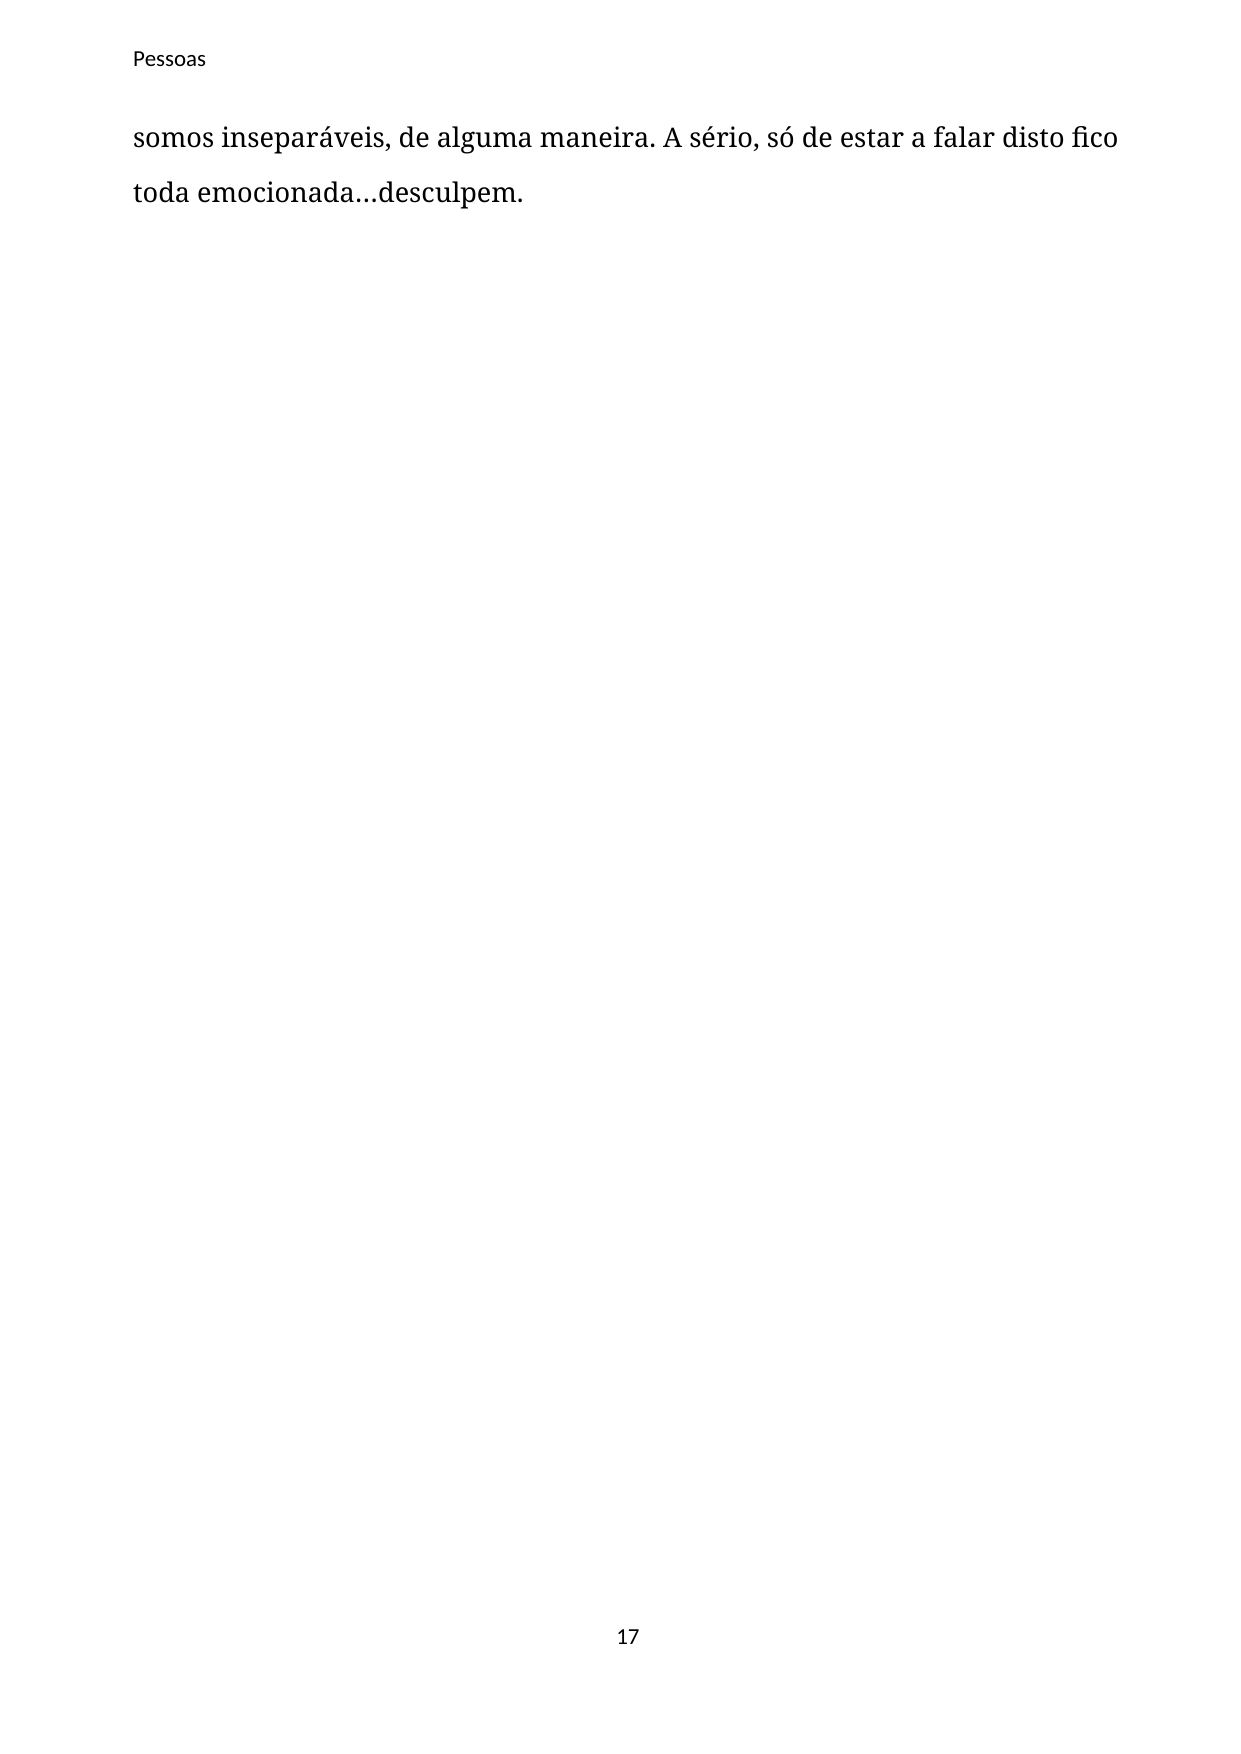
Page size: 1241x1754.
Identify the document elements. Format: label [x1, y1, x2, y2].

text [133, 118, 1122, 210]
